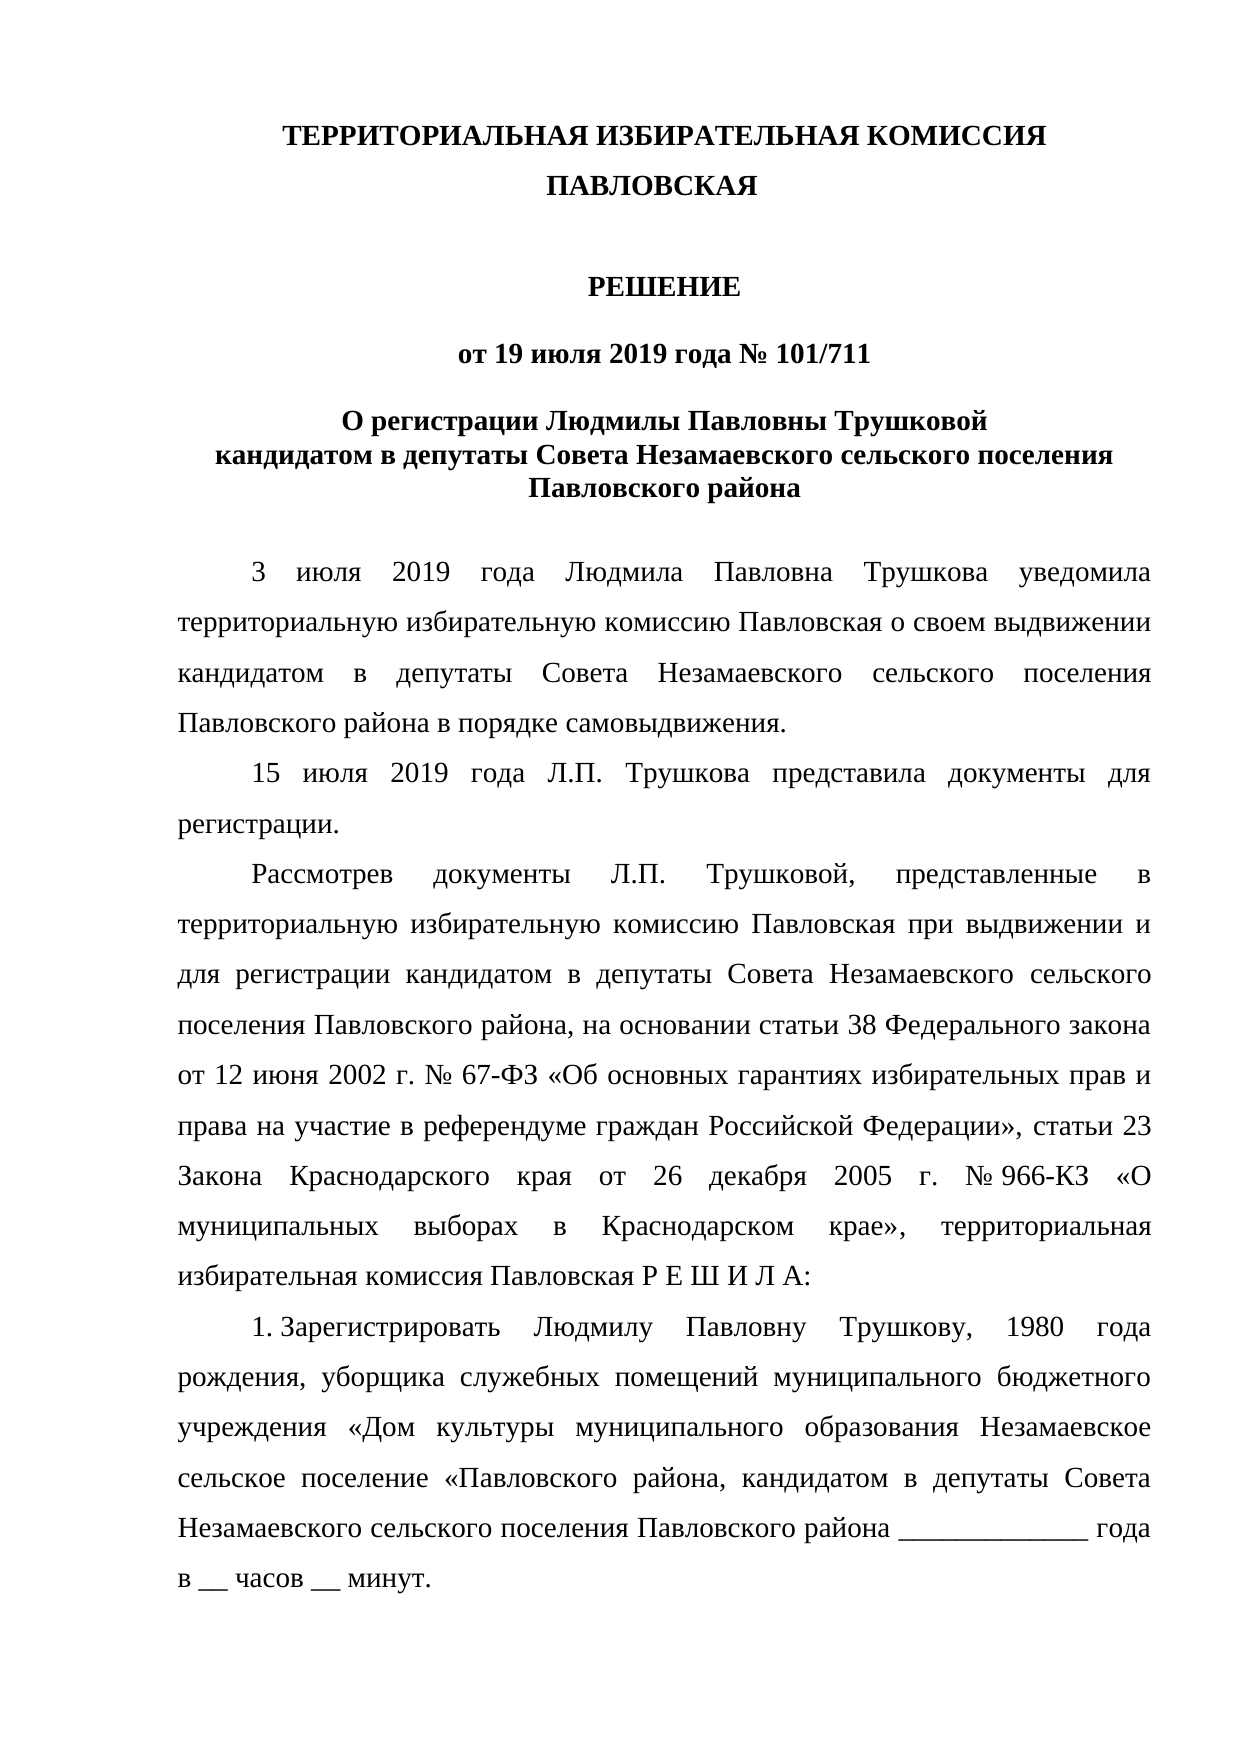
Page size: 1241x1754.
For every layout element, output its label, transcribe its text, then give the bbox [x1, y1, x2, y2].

text О регистрации Людмилы Павловны Трушковой [177, 403, 1152, 437]
subtitle ТЕРРИТОРИАЛЬНАЯ ИЗБИРАТЕЛЬНАЯ КОМИССИЯ [177, 118, 1152, 152]
text РЕШЕНИЕ [177, 269, 1152, 303]
text ПАВЛОВСКАЯ [325, 168, 1152, 202]
text кандидатом в депутаты Совета Незамаевского сельского поселения Павловского района [177, 437, 1152, 504]
text 15 июля 2019 года Л.П. Трушкова представила документы для регистрации. [177, 755, 1152, 839]
text Рассмотрев документы Л.П. Трушковой, представленные в территориальную избирательную комиссию Павловская при выдвижении и для регистрации кандидатом в депутаты Совета Незамаевского сельского поселения Павловского района, на основании статьи 38 Федерального закона от 12 июня 2002 г. № 67-ФЗ «Об основных гарантиях избирательных прав и права на участие в референдуме граждан Российской Федерации», статьи 23 Закона Краснодарского края от 26 декабря 2005 г. № 966-КЗ «О муниципальных выборах в Краснодарском крае», территориальная избирательная комиссия Павловская Р Е Ш И Л А: [177, 856, 1152, 1292]
text от 19 июля 2019 года № 101/711 [177, 336, 1152, 370]
text 1. Зарегистрировать Людмилу Павловну Трушкову, 1980 года рождения, уборщика служебных помещений муниципального бюджетного учреждения «Дом культуры муниципального образования Незамаевское сельское поселение «Павловского района, кандидатом в депутаты Совета Незамаевского сельского поселения Павловского района _____________ года в __ часов __ минут. [177, 1309, 1152, 1594]
text 3 июля 2019 года Людмила Павловна Трушкова уведомила территориальную избирательную комиссию Павловская о своем выдвижении кандидатом в депутаты Совета Незамаевского сельского поселения Павловского района в порядке самовыдвижения. [177, 554, 1152, 739]
